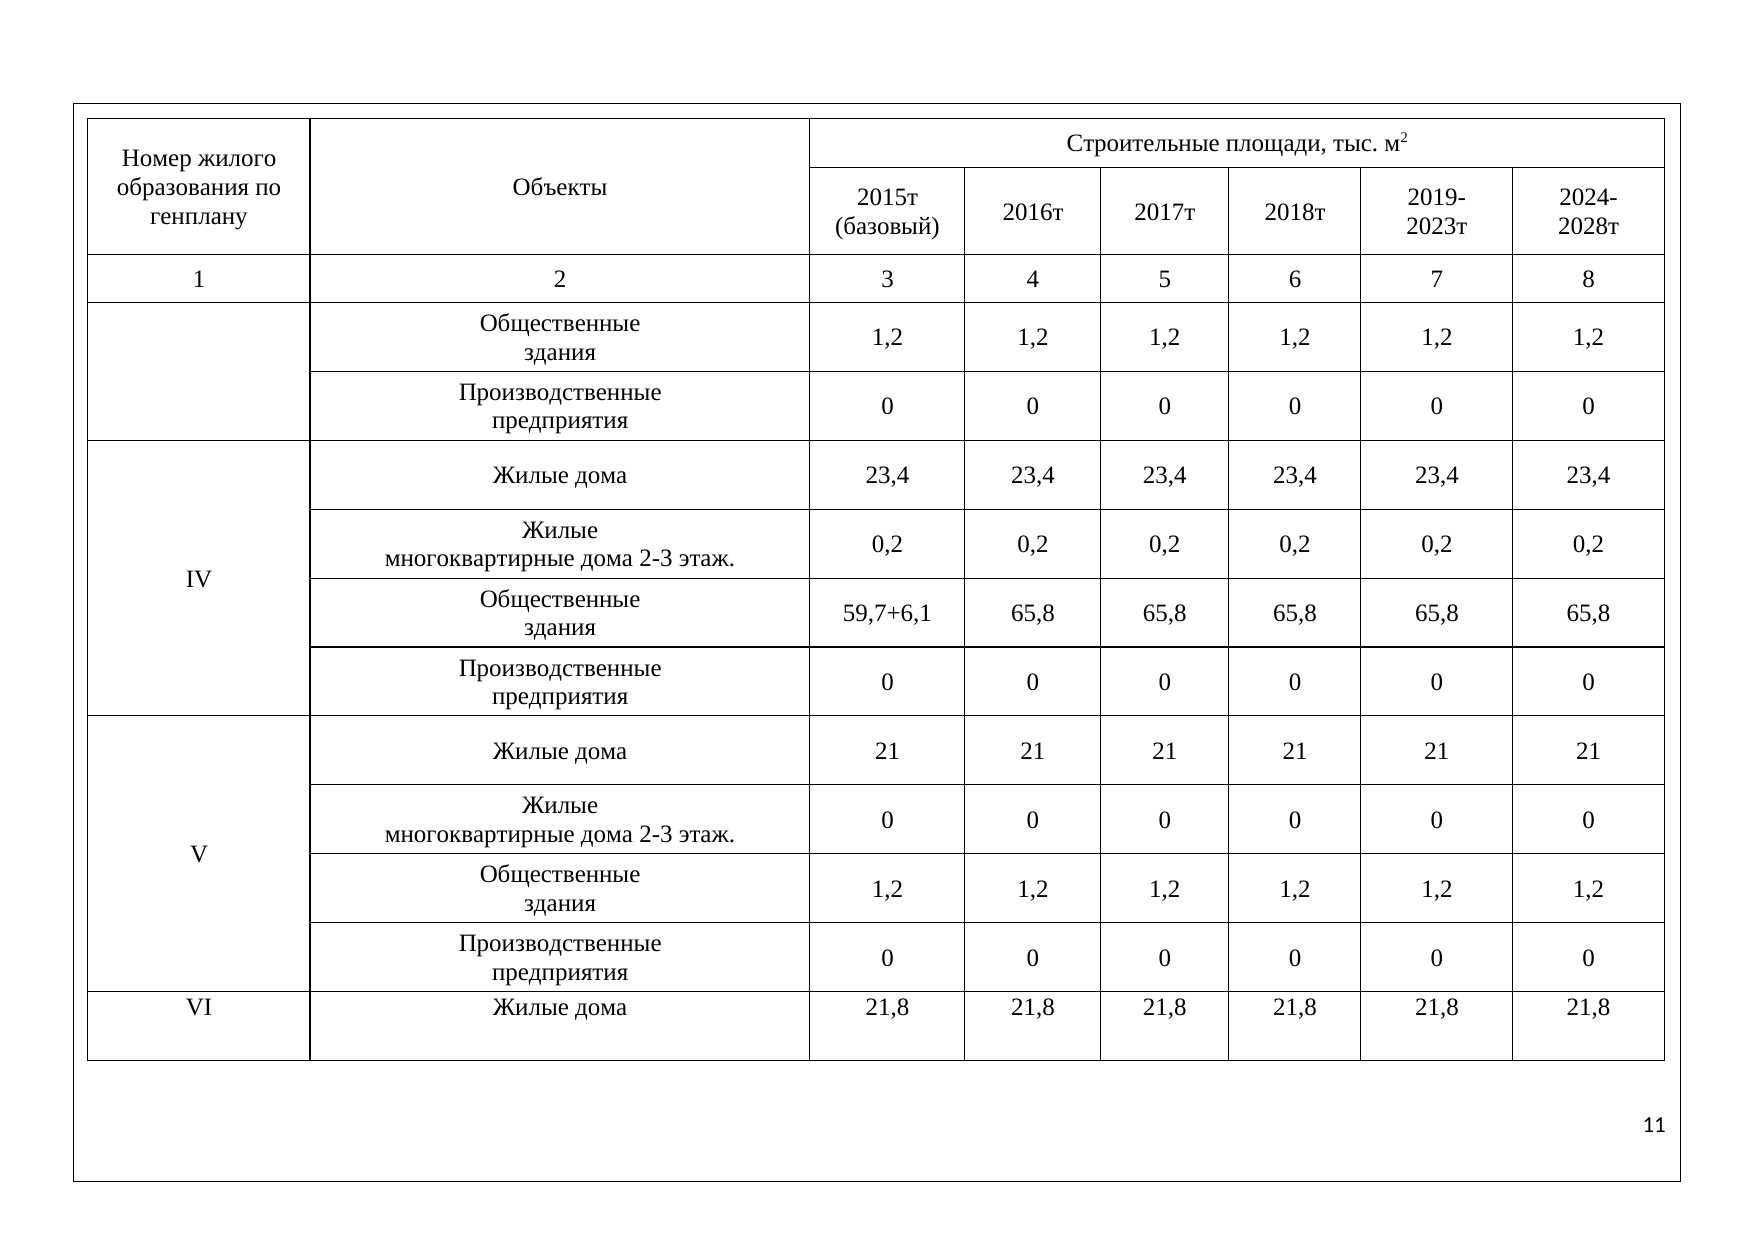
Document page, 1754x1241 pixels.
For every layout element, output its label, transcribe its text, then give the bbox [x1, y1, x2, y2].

table_cell 0 [1513, 372, 1664, 439]
table_cell 21 [1229, 716, 1360, 784]
table_cell 2018т [1229, 168, 1360, 254]
table_cell Жилые многоквартирные дома 2-3 этаж. [311, 510, 809, 577]
table_cell 21,8 [1229, 992, 1360, 1060]
table_cell IV [88, 441, 309, 715]
table_cell 2024- 2028т [1513, 168, 1664, 254]
table_cell 0 [1229, 372, 1360, 439]
table_cell 1,2 [1513, 854, 1664, 922]
table_cell 21 [1101, 716, 1228, 784]
table_cell 0 [965, 923, 1100, 991]
table_cell 21,8 [965, 992, 1100, 1060]
table_cell 0 [1361, 785, 1512, 853]
table_cell 2017т [1101, 168, 1228, 254]
table_cell 1,2 [810, 303, 964, 371]
table_cell 0 [1101, 785, 1228, 853]
table_cell 0 [1101, 372, 1228, 439]
table_cell 0 [1513, 785, 1664, 853]
table_header Объекты [311, 119, 809, 254]
table_cell 21,8 [1101, 992, 1228, 1060]
table_cell 23,4 [810, 441, 964, 508]
table_cell 65,8 [1513, 579, 1664, 646]
table_cell 23,4 [965, 441, 1100, 508]
table_cell 2015т (базовый) [810, 168, 964, 254]
table_cell 0 [965, 372, 1100, 439]
table_cell 0,2 [1101, 510, 1228, 577]
table_cell Общественные здания [311, 854, 809, 922]
table_cell 21,8 [1361, 992, 1512, 1060]
table_cell 21 [1513, 716, 1664, 784]
table_cell 0 [810, 372, 964, 439]
table_cell 0,2 [1513, 510, 1664, 577]
table_cell 65,8 [1229, 579, 1360, 646]
table_cell Жилые дома [311, 441, 809, 508]
table_cell 8 [1513, 255, 1664, 302]
table_cell 65,8 [965, 579, 1100, 646]
table_cell 0,2 [810, 510, 964, 577]
table_cell 0 [810, 648, 964, 715]
table_cell 21 [810, 716, 964, 784]
table_cell 2 [311, 255, 809, 302]
table_cell 0 [1229, 785, 1360, 853]
table_cell 0,2 [965, 510, 1100, 577]
table_cell VI [88, 992, 309, 1060]
table_cell 3 [810, 255, 964, 302]
table_cell 1,2 [1229, 303, 1360, 371]
table_cell 21,8 [1513, 992, 1664, 1060]
table_cell 59,7+6,1 [810, 579, 964, 646]
table_cell 1,2 [1101, 854, 1228, 922]
table_cell 0 [965, 648, 1100, 715]
table_cell 0,2 [1229, 510, 1360, 577]
table_cell 21 [965, 716, 1100, 784]
table_cell 1 [88, 255, 309, 302]
table_cell 0 [965, 785, 1100, 853]
table_cell 0 [1229, 648, 1360, 715]
table_cell 7 [1361, 255, 1512, 302]
table_cell 2019- 2023т [1361, 168, 1512, 254]
table_cell 1,2 [965, 303, 1100, 371]
table_cell Производственные предприятия [311, 648, 809, 715]
table_cell 1,2 [1101, 303, 1228, 371]
table_cell 65,8 [1361, 579, 1512, 646]
table_cell 0 [1361, 372, 1512, 439]
table_cell 6 [1229, 255, 1360, 302]
table_cell Жилые дома [311, 716, 809, 784]
table_cell Жилые многоквартирные дома 2-3 этаж. [311, 785, 809, 853]
table_cell Производственные предприятия [311, 923, 809, 991]
table_cell 0 [1361, 923, 1512, 991]
table_cell 5 [1101, 255, 1228, 302]
table_cell Общественные здания [311, 303, 809, 371]
table_cell 1,2 [1513, 303, 1664, 371]
table_header Строительные площади, тыс. м2 [810, 119, 1664, 167]
table_cell V [88, 716, 309, 991]
table_cell 0 [810, 923, 964, 991]
table_cell Общественные здания [311, 579, 809, 646]
table_cell 1,2 [1361, 854, 1512, 922]
table_cell Производственные предприятия [311, 372, 809, 439]
table_cell 0 [1101, 923, 1228, 991]
table_cell 23,4 [1361, 441, 1512, 508]
table_cell 4 [965, 255, 1100, 302]
table_cell 23,4 [1513, 441, 1664, 508]
table_cell 23,4 [1101, 441, 1228, 508]
table_cell Жилые дома [311, 992, 809, 1060]
table_cell 65,8 [1101, 579, 1228, 646]
table_cell 21,8 [810, 992, 964, 1060]
table_cell 0 [810, 785, 964, 853]
table_cell 0 [1513, 648, 1664, 715]
table_cell 23,4 [1229, 441, 1360, 508]
table_cell 0 [1513, 923, 1664, 991]
table_cell 0 [1229, 923, 1360, 991]
table_cell 1,2 [810, 854, 964, 922]
table_cell 1,2 [1361, 303, 1512, 371]
table_cell 21 [1361, 716, 1512, 784]
table_cell 0,2 [1361, 510, 1512, 577]
table_cell 0 [1101, 648, 1228, 715]
table_cell 0 [1361, 648, 1512, 715]
table_header Номер жилого образования по генплану [88, 119, 309, 254]
table_cell 2016т [965, 168, 1100, 254]
table_cell 1,2 [1229, 854, 1360, 922]
table_cell 1,2 [965, 854, 1100, 922]
